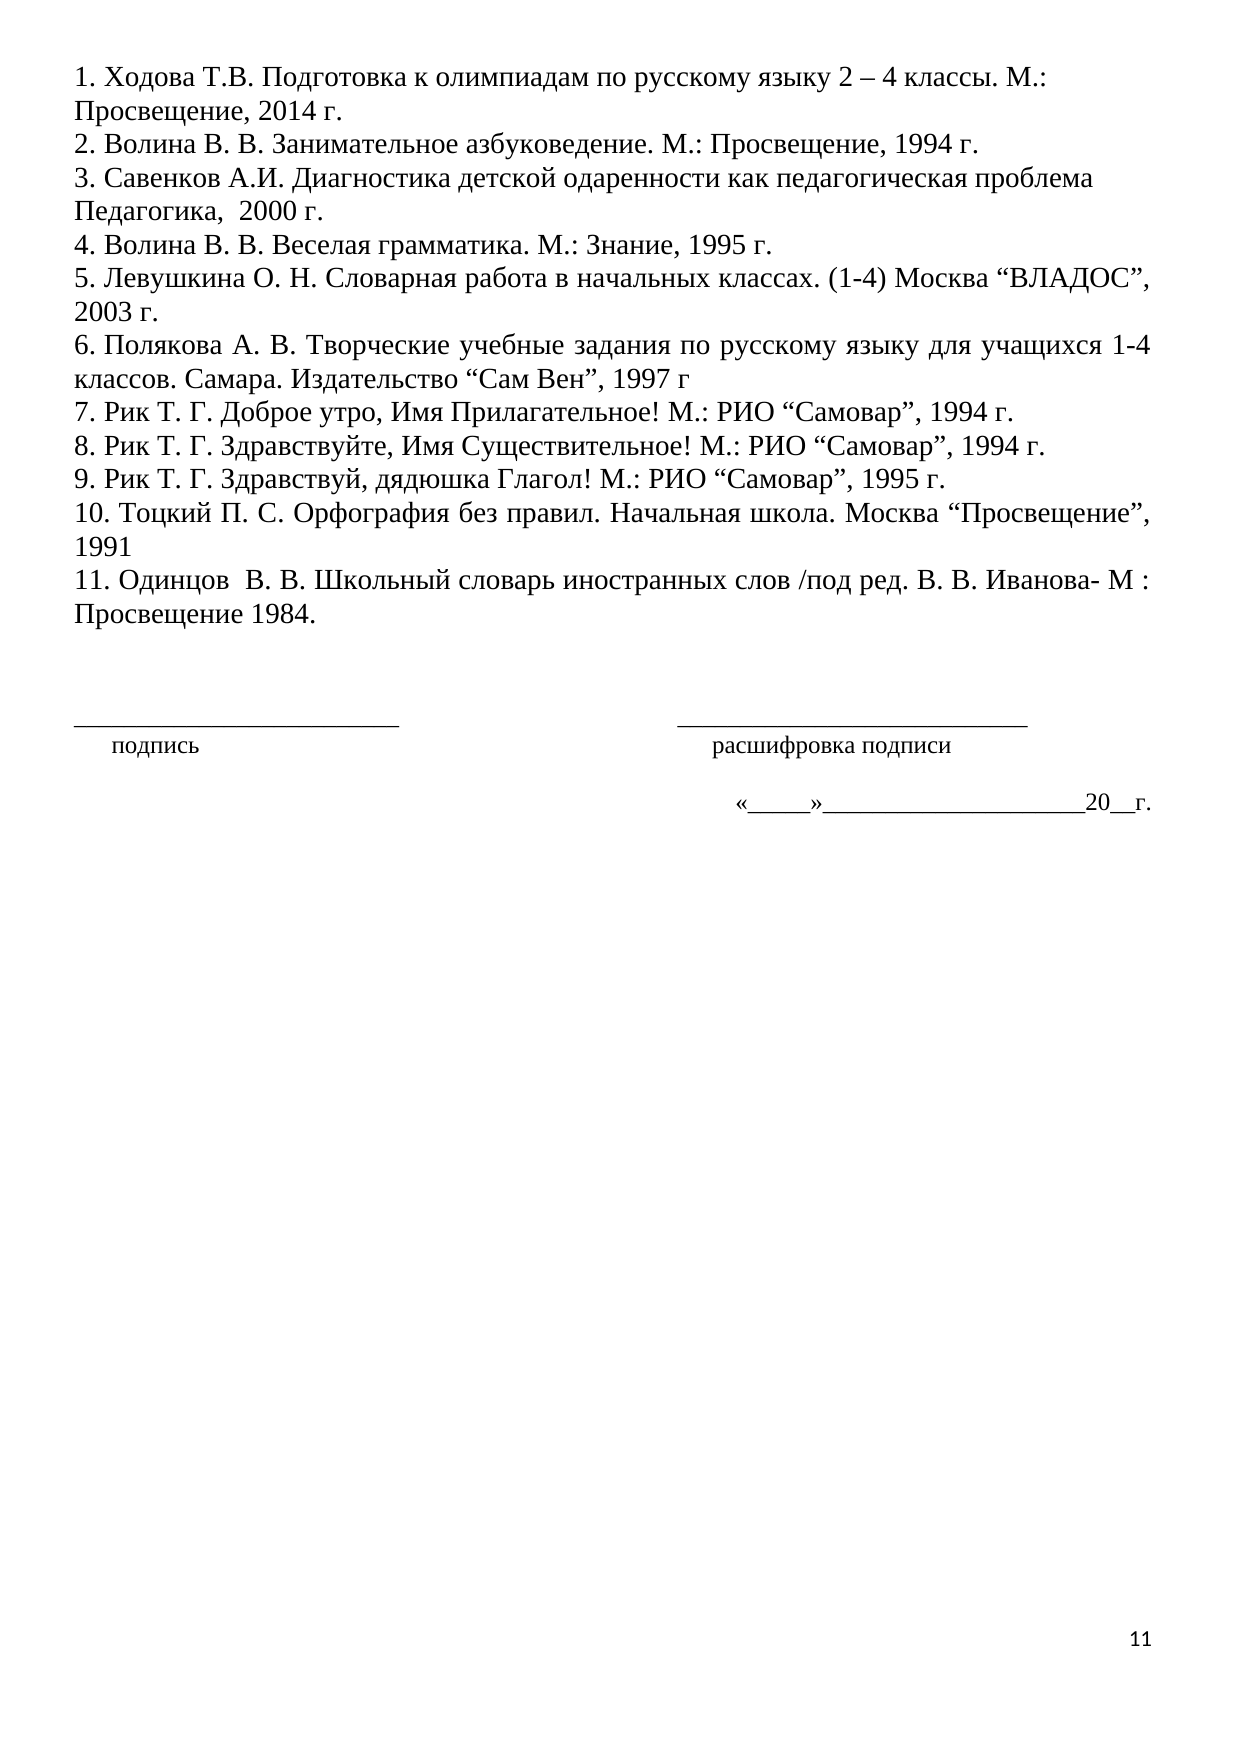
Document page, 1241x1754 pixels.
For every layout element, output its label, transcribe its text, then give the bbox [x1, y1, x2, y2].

list Полякова А. В. Творческие учебные задания по русскому языку для учащихся 1-4 классов. Самара. Издательство “Сам Вен”, 1997 г [74, 327, 1152, 394]
text подпись расшифровка подписи [74, 730, 1152, 759]
list Рик Т. Г. Доброе утро, Имя Прилагательное! М.: РИО “Самовар”, 1994 г. [74, 394, 1152, 428]
list Савенков А.И. Диагностика детской одаренности как педагогическая проблема Педагогика, 2000 г. [74, 160, 1152, 227]
text __________________________ ____________________________ [74, 701, 1152, 730]
list Левушкина О. Н. Словарная работа в начальных классах. (1-4) Москва “ВЛАДОС”, 2003 г. [74, 260, 1152, 327]
list Волина В. В. Веселая грамматика. М.: Знание, 1995 г. [74, 227, 1152, 260]
list Волина В. В. Занимательное азбуковедение. М.: Просвещение, 1994 г. [74, 126, 1152, 160]
list Одинцов В. В. Школьный словарь иностранных слов /под ред. В. В. Иванова- М : Просвещение 1984. [74, 562, 1152, 629]
list Ходова Т.В. Подготовка к олимпиадам по русскому языку 2 – 4 классы. М.: Просвещение, 2014 г. [74, 59, 1152, 126]
list Тоцкий П. С. Орфография без правил. Начальная школа. Москва “Просвещение”, 1991 [74, 495, 1152, 562]
list Рик Т. Г. Здравствуйте, Имя Существительное! М.: РИО “Самовар”, 1994 г. [74, 428, 1152, 462]
text «_____»_____________________20__г. [74, 787, 1152, 816]
list Рик Т. Г. Здравствуй, дядюшка Глагол! М.: РИО “Самовар”, 1995 г. [74, 462, 1152, 495]
